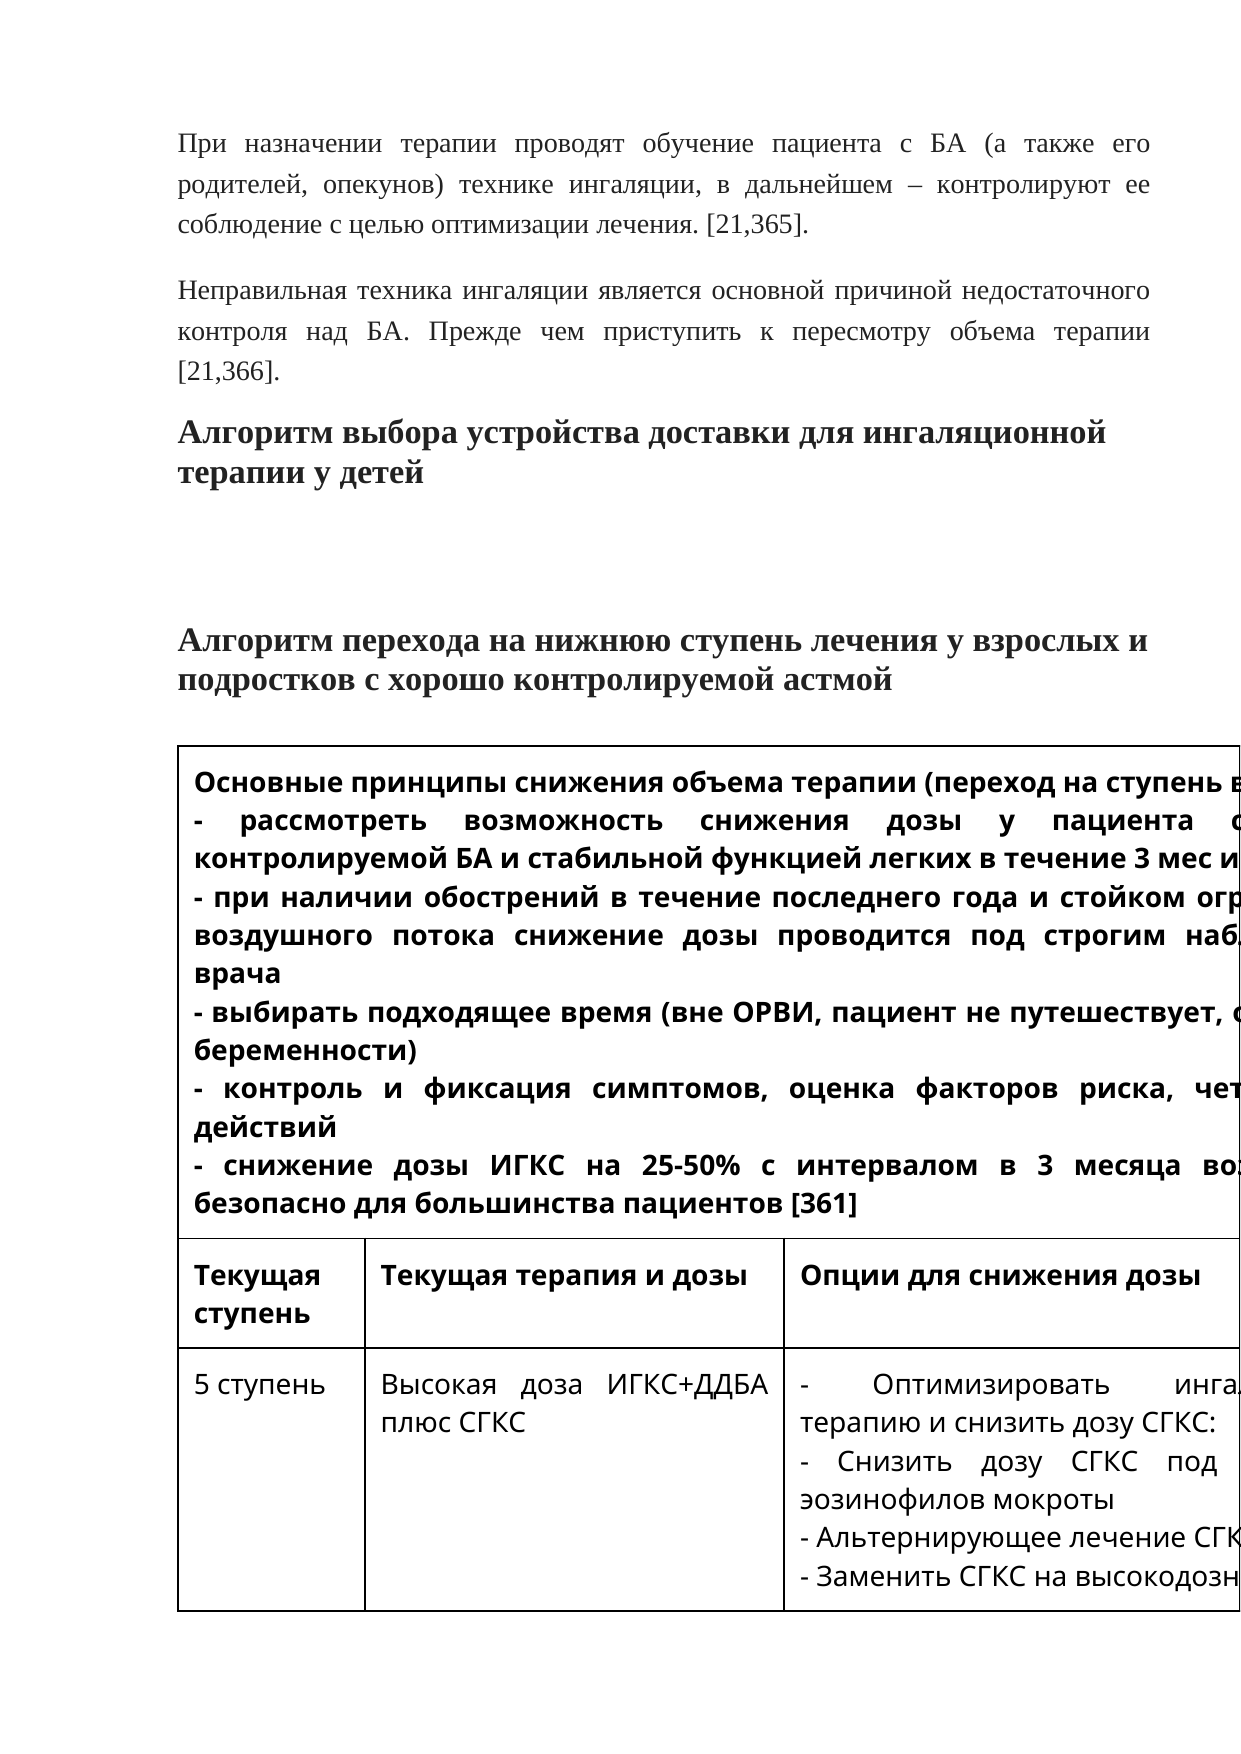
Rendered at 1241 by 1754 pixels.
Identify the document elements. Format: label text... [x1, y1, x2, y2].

table_cell Опции для снижения дозы [785, 1239, 1239, 1347]
table_cell Высокая доза ИГКС+ДДБА плюс СГКС [366, 1349, 783, 1610]
text Неправильная техника ингаляции является основной причиной недостаточного контроля над БА. Прежде чем приступить к пересмотру объема терапии [21,366]. [177, 265, 1152, 387]
table_cell Текущая ступень [179, 1239, 364, 1347]
table_cell 5 ступень [179, 1349, 364, 1610]
table_cell Текущая терапия и дозы [366, 1239, 783, 1347]
text Алгоритм перехода на нижнюю ступень лечения у взрослых и подростков с хорошо контролируемой астмой [177, 619, 1152, 698]
table_cell - Оптимизировать ингаляционную терапию и снизить дозу СГКС: - Снизить дозу СГКС под контролем эозинофилов мокроты - Альтернирующее лечение СГКС - Заменить СГКС на высокодозные ИГКС - При тяжелой астме Т2 добавить биологическую терапию и снизить дозу СГКС [785, 1349, 1239, 1610]
text При назначении терапии проводят обучение пациента с БА (а также его родителей, опекунов) технике ингаляции, в дальнейшем – контролируют ее соблюдение с целью оптимизации лечения. [21,365]. [177, 118, 1152, 240]
text Алгоритм выбора устройства доставки для ингаляционной терапии у детей [177, 412, 1152, 491]
